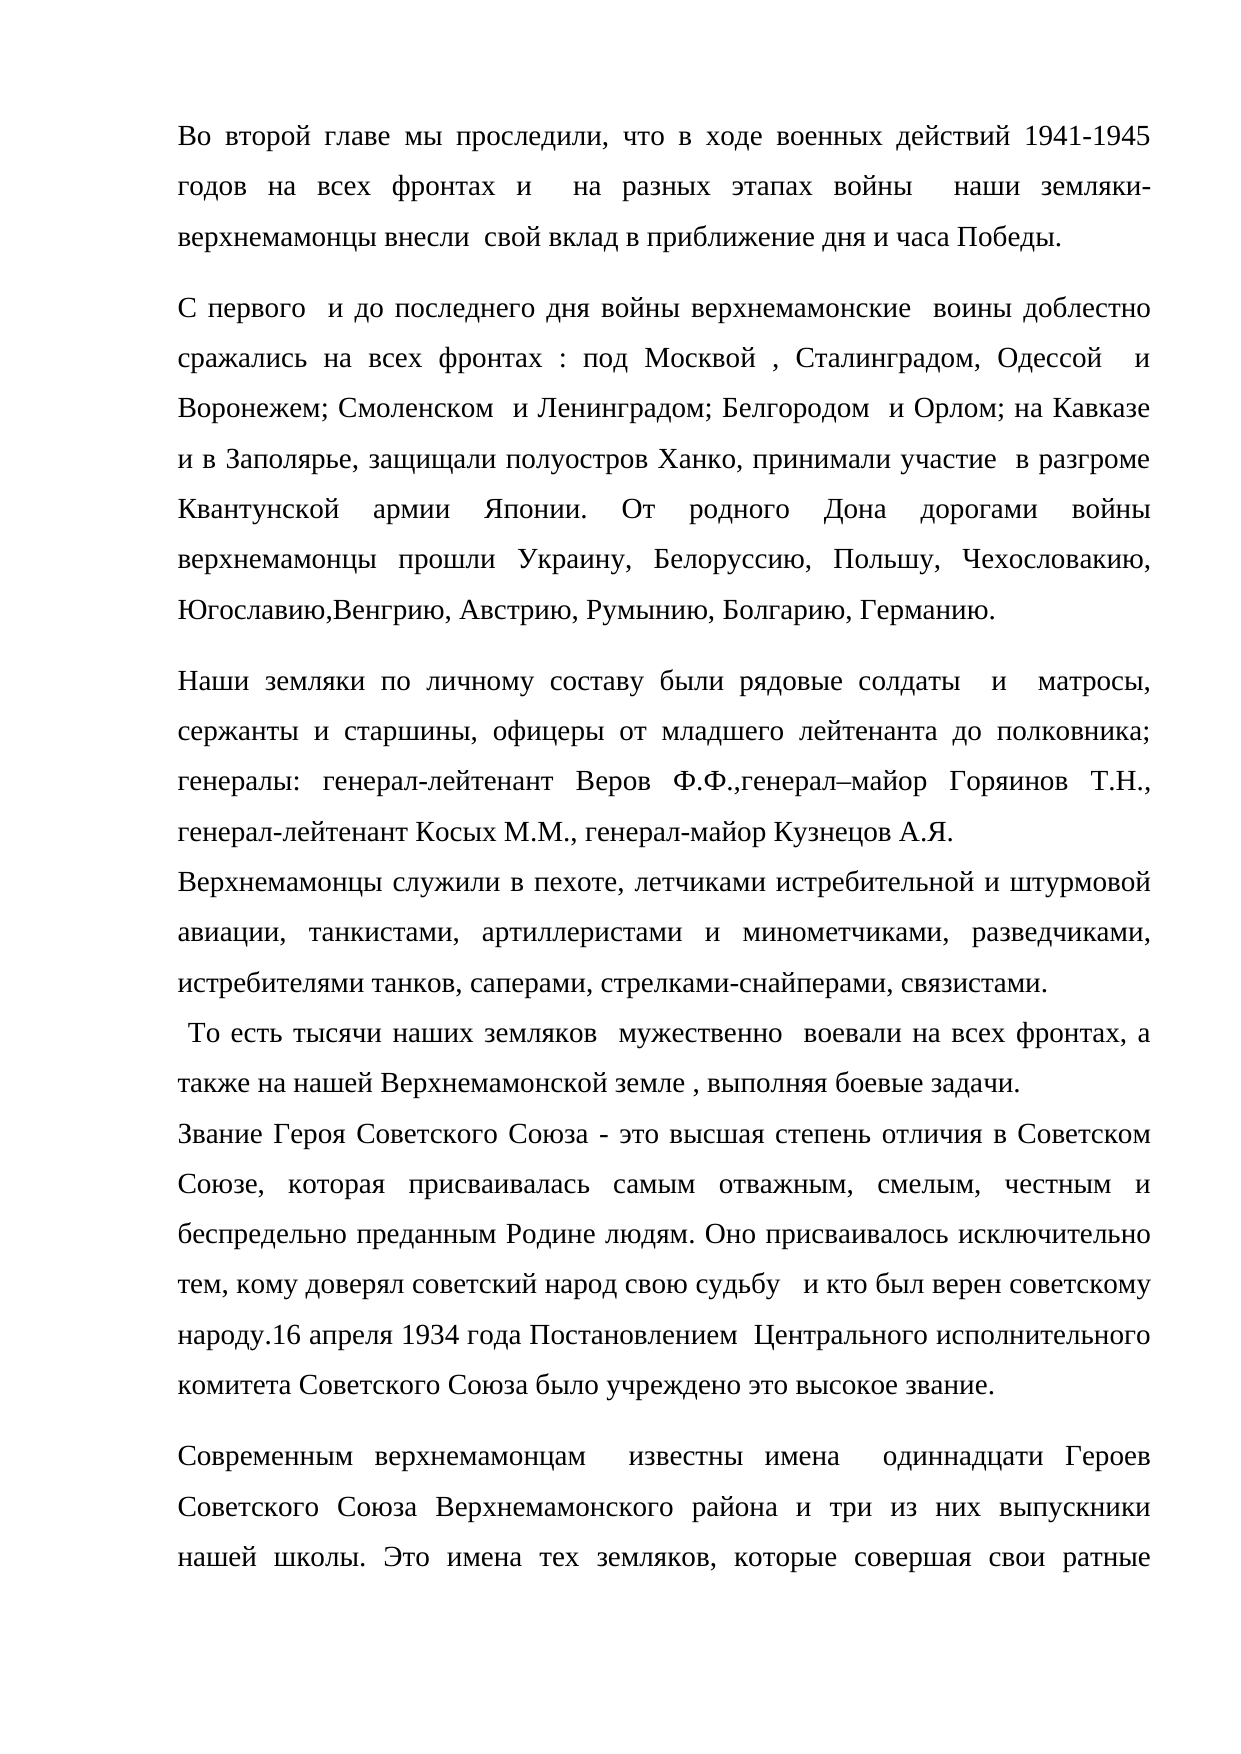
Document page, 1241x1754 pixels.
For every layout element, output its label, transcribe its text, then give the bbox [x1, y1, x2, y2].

text То есть тысячи наших земляков мужественно воевали на всех фронтах, а также на нашей Верхнемамонской земле , выполняя боевые задачи. [177, 1015, 1152, 1099]
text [177, 1438, 1152, 1573]
text Во второй главе мы проследили, что в ходе военных действий 1941-1945 годов на всех фронтах и на разных этапах войны наши земляки- верхнемамонцы внесли свой вклад в приближение дня и часа Победы. [177, 118, 1152, 252]
text Верхнемамонцы служили в пехоте, летчиками истребительной и штурмовой авиации, танкистами, артиллеристами и минометчиками, разведчиками, истребителями танков, саперами, стрелками-снайперами, связистами. [177, 864, 1152, 998]
text Звание Героя Советского Союза - это высшая степень отличия в Советском Союзе, которая присваивалась самым отважным, смелым, честным и беспредельно преданным Родине людям. Оно присваивалось исключительно тем, кому доверял советский народ свою судьбу и кто был верен советскому народу.16 апреля 1934 года Постановлением Центрального исполнительного комитета Советского Союза было учреждено это высокое звание. [177, 1116, 1152, 1401]
text Наши земляки по личному составу были рядовые солдаты и матросы, сержанты и старшины, офицеры от младшего лейтенанта до полковника; генералы: генерал-лейтенант Веров Ф.Ф.,генерал–майор Горяинов Т.Н., генерал-лейтенант Косых М.М., генерал-майор Кузнецов А.Я. [177, 663, 1152, 847]
text С первого и до последнего дня войны верхнемамонские воины доблестно сражались на всех фронтах : под Москвой , Сталинградом, Одессой и Воронежем; Смоленском и Ленинградом; Белгородом и Орлом; на Кавказе и в Заполярье, защищали полуостров Ханко, принимали участие в разгроме Квантунской армии Японии. От родного Дона дорогами войны верхнемамонцы прошли Украину, Белоруссию, Польшу, Чехословакию, Югославию,Венгрию, Австрию, Румынию, Болгарию, Германию. [177, 290, 1152, 625]
